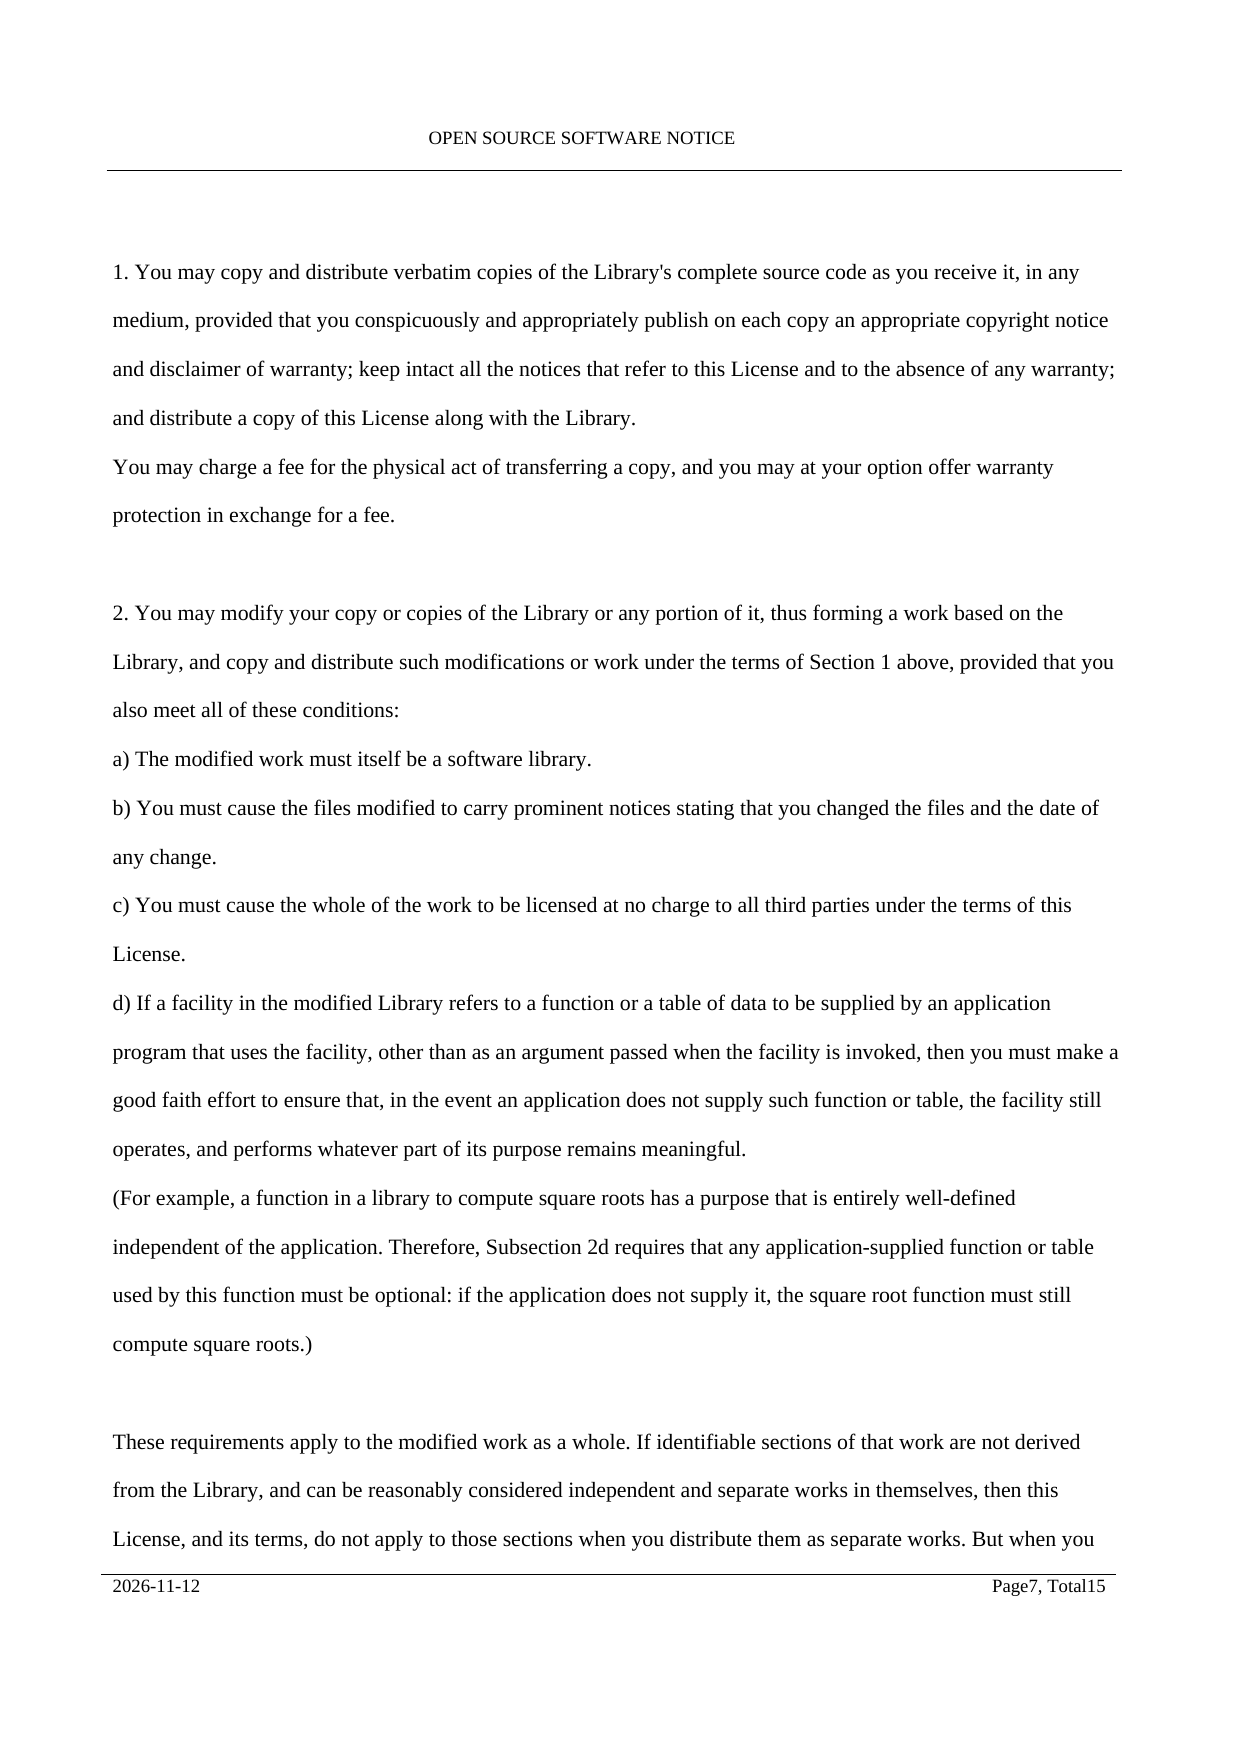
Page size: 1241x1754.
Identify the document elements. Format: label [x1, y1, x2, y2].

text [112, 206, 1128, 1555]
